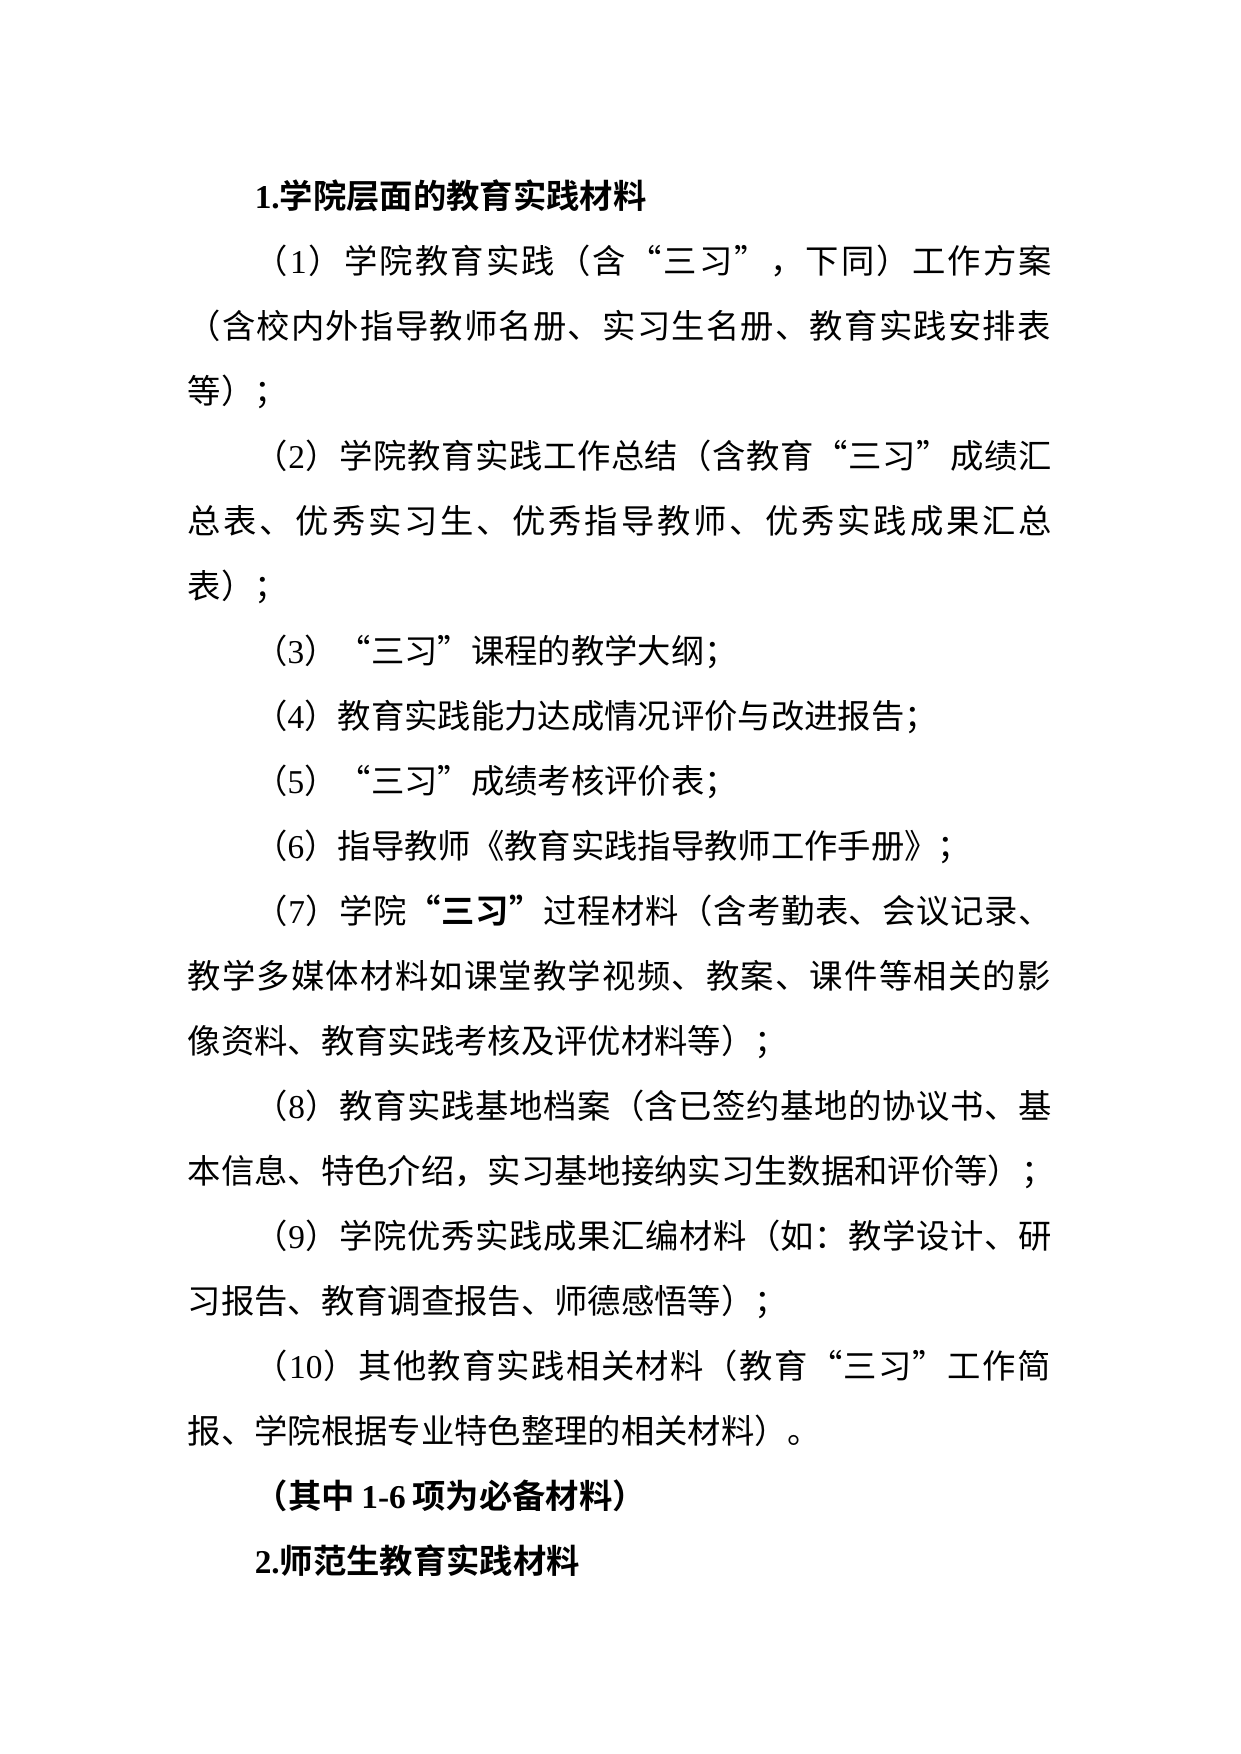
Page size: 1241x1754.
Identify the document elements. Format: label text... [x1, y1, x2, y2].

list （5）“三习”成绩考核评价表； [187, 747, 1053, 812]
text 2.师范生教育实践材料 [187, 1527, 1053, 1592]
text （7）学院“三习”过程材料（含考勤表、会议记录、教学多媒体材料如课堂教学视频、教案、课件等相关的影像资料、教育实践考核及评优材料等）； [187, 877, 1053, 1072]
text （8）教育实践基地档案（含已签约基地的协议书、基本信息、特色介绍，实习基地接纳实习生数据和评价等）； [187, 1072, 1053, 1202]
text （9）学院优秀实践成果汇编材料（如：教学设计、研习报告、教育调查报告、师德感悟等）； [187, 1202, 1053, 1332]
text （其中1-6项为必备材料） [187, 1462, 1053, 1527]
list （4）教育实践能力达成情况评价与改进报告； [187, 682, 1053, 747]
list （6）指导教师《教育实践指导教师工作手册》； [187, 812, 1053, 877]
list 1.学院层面的教育实践材料 [187, 162, 1053, 227]
list （3）“三习”课程的教学大纲； [187, 617, 1053, 682]
text （10）其他教育实践相关材料（教育“三习”工作简报、学院根据专业特色整理的相关材料）。 [187, 1332, 1053, 1462]
list （2）学院教育实践工作总结（含教育“三习”成绩汇总表、优秀实习生、优秀指导教师、优秀实践成果汇总表）； [187, 422, 1053, 617]
list （1）学院教育实践（含“三习”，下同）工作方案（含校内外指导教师名册、实习生名册、教育实践安排表等）； [187, 227, 1053, 422]
